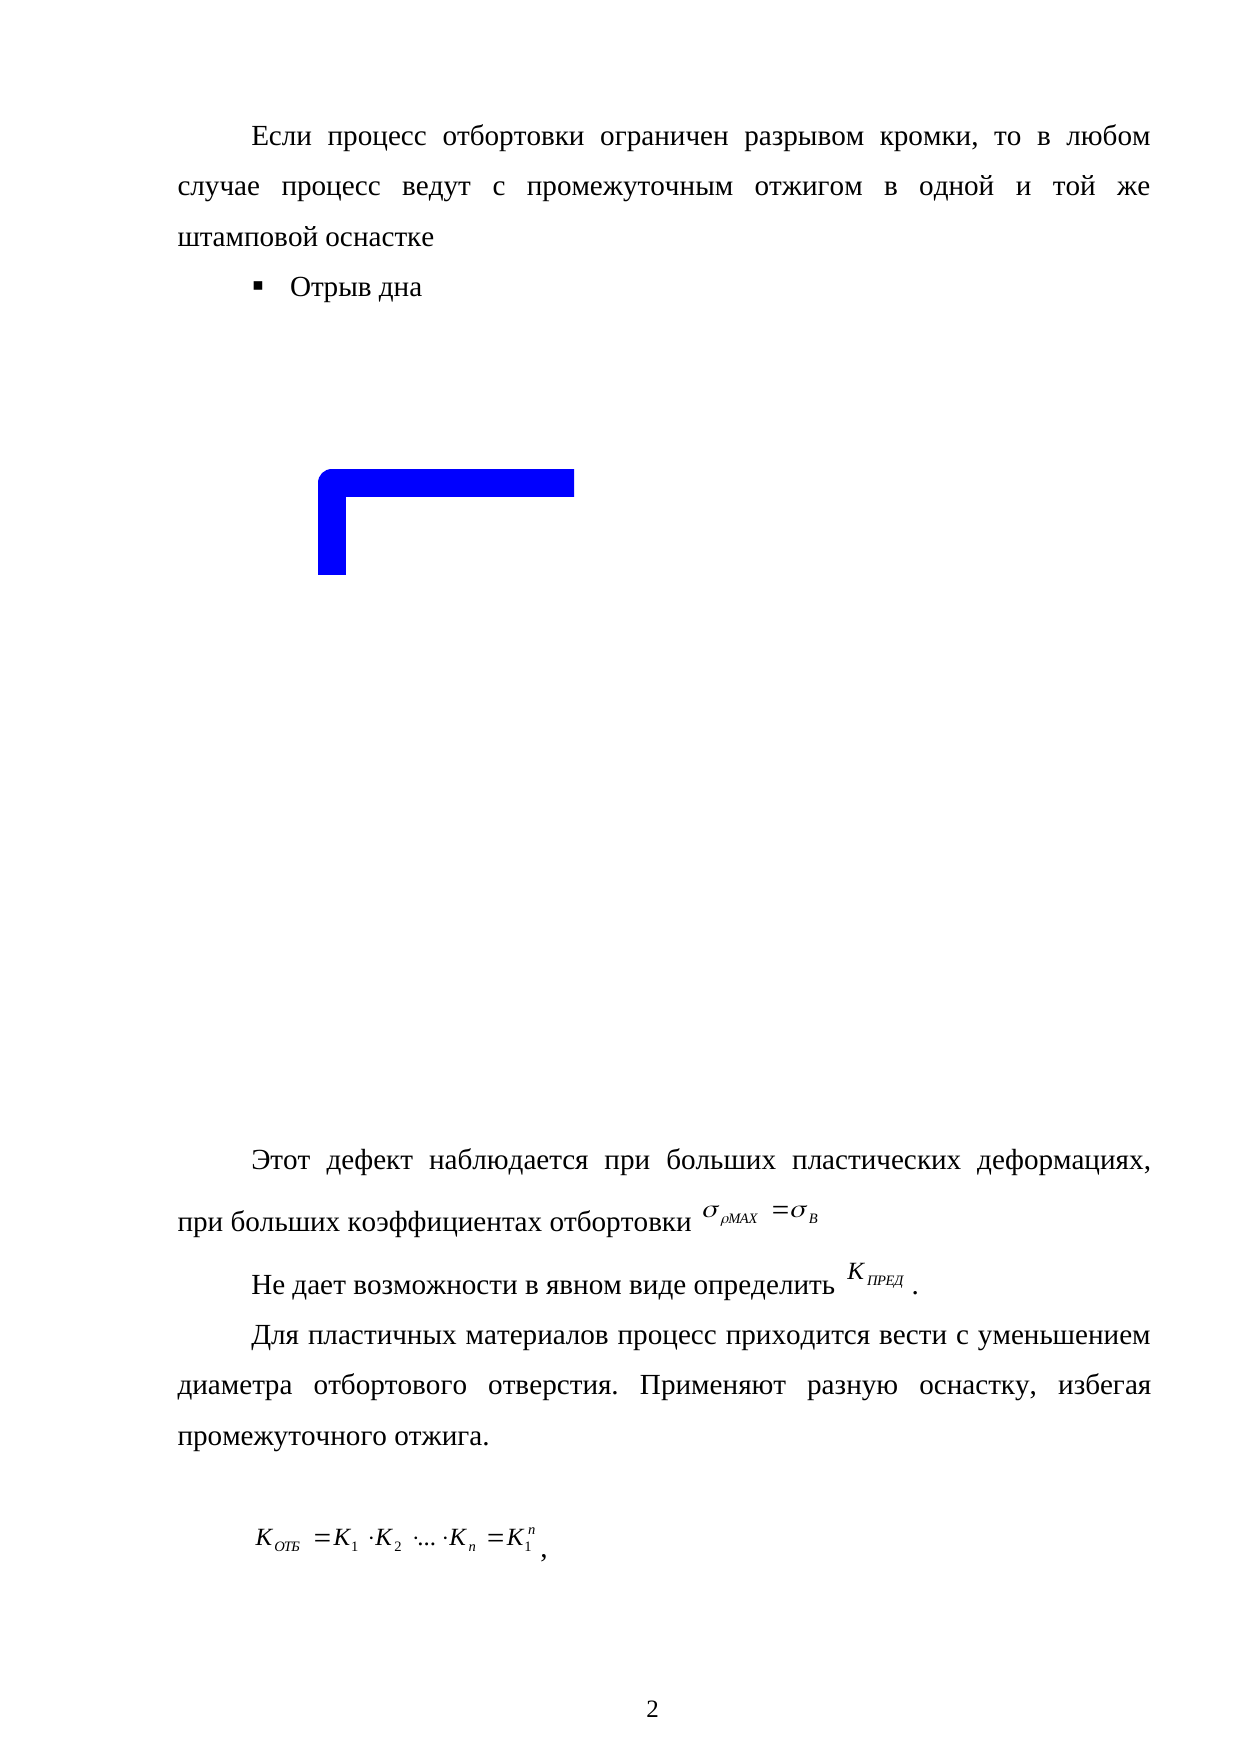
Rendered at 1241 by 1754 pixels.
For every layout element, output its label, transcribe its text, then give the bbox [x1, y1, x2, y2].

text , [177, 1518, 1152, 1564]
text Этот дефект наблюдается при больших пластических деформациях, при больших коэффициентах отбортовки [177, 1142, 1152, 1238]
text Если процесс отбортовки ограничен разрывом кромки, то в любом случае процесс ведут с промежуточным отжигом в одной и той же штамповой оснастке [177, 118, 1152, 252]
text Не дает возможности в явном виде определить . [177, 1255, 1152, 1300]
text Для пластичных материалов процесс приходится вести с уменьшением диаметра отбортового отверстия. Применяют разную оснастку, избегая промежуточного отжига. [177, 1317, 1152, 1451]
list Отрыв дна [177, 269, 1152, 303]
